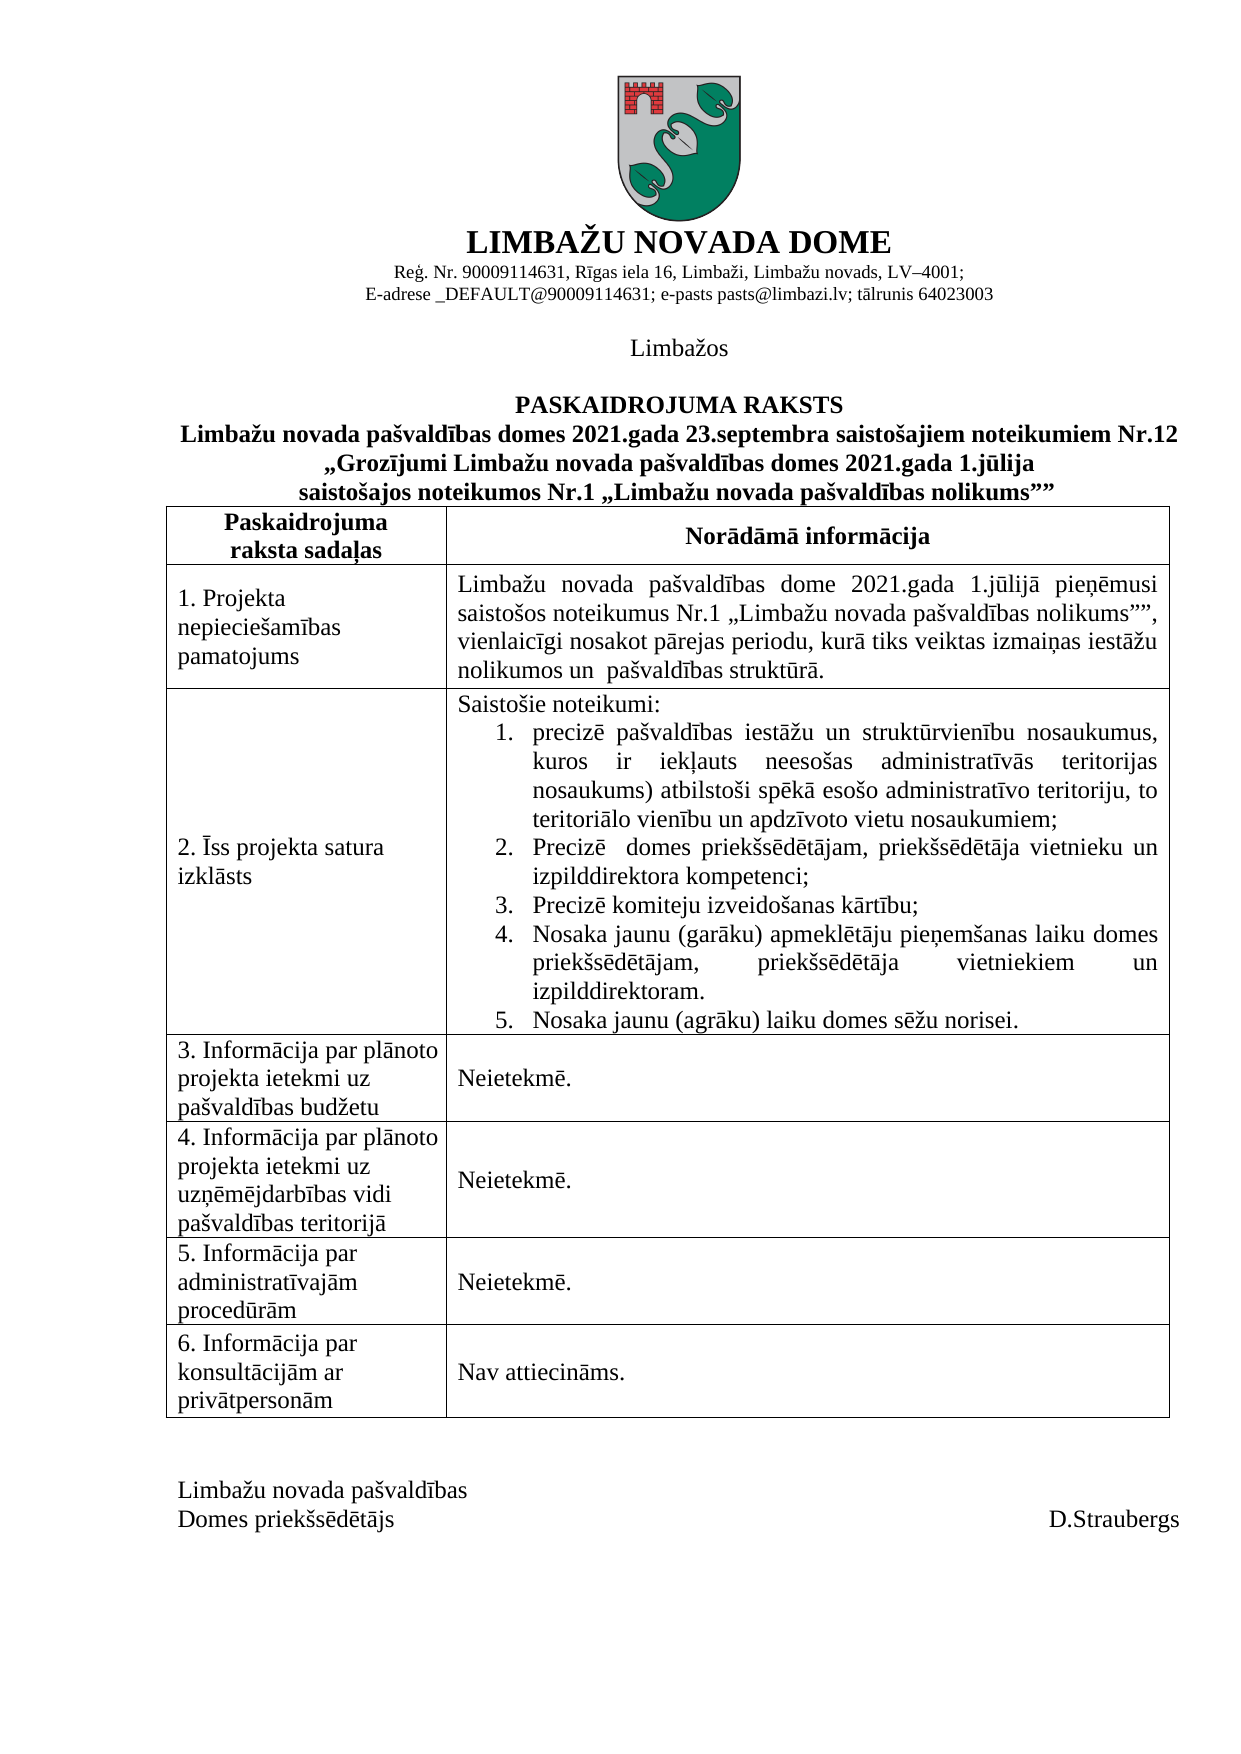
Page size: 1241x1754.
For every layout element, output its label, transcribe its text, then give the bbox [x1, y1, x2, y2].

table_header Norādāmā informācija [447, 507, 1169, 564]
table_cell 6. Informācija par konsultācijām ar privātpersonām [167, 1325, 446, 1417]
table_cell Neietekmē. [447, 1035, 1169, 1121]
table_cell 3. Informācija par plānoto projekta ietekmi uz pašvaldības budžetu [167, 1035, 446, 1121]
table_cell 2. Īss projekta satura izklāsts [167, 689, 446, 1034]
table_cell Neietekmē. [447, 1122, 1169, 1237]
text „Grozījumi Limbažu novada pašvaldības domes 2021.gada 1.jūlija [177, 448, 1181, 477]
table_cell Neietekmē. [447, 1238, 1169, 1324]
table_cell Saistošie noteikumi: precizē pašvaldības iestāžu un struktūrvienību nosaukumus, kuros ir iekļauts neesošas administratīvās teritorijas nosaukums) atbilstoši spēkā esošo administratīvo teritoriju, to teritoriālo vienību un apdzīvoto vietu nosaukumiem; Precizē domes priekšsēdētājam, priekšsēdētāja vietnieku un izpilddirektora kompetenci; Precizē komiteju izveidošanas kārtību; Nosaka jaunu (garāku) apmeklētāju pieņemšanas laiku domes priekšsēdētājam, priekšsēdētāja vietniekiem un izpilddirektoram. Nosaka jaunu (agrāku) laiku domes sēžu norisei. [447, 689, 1169, 1034]
text Domes priekšsēdētājs D.Straubergs [177, 1504, 1181, 1533]
text Limbažos [177, 333, 1181, 362]
table_cell 5. Informācija par administratīvajām procedūrām [167, 1238, 446, 1324]
table_cell 4. Informācija par plānoto projekta ietekmi uz uzņēmējdarbības vidi pašvaldības teritorijā [167, 1122, 446, 1237]
table_header Paskaidrojuma raksta sadaļas [167, 507, 446, 564]
picture [616, 75, 743, 223]
text Limbažu novada pašvaldības domes 2021.gada 23.septembra saistošajiem noteikumiem Nr.12 [177, 419, 1181, 448]
text Limbažu novada pašvaldības [177, 1475, 1181, 1504]
text PASKAIDROJUMA RAKSTS [177, 391, 1181, 419]
text saistošajos noteikumos Nr.1 „Limbažu novada pašvaldības nolikums”” [177, 477, 1177, 506]
table_cell Nav attiecināms. [447, 1325, 1169, 1417]
table_cell Limbažu novada pašvaldības dome 2021.gada 1.jūlijā pieņēmusi saistošos noteikumus Nr.1 „Limbažu novada pašvaldības nolikums””, vienlaicīgi nosakot pārejas periodu, kurā tiks veiktas izmaiņas iestāžu nolikumos un pašvaldības struktūrā. [447, 565, 1169, 688]
table_cell 1. Projekta nepieciešamības pamatojums [167, 565, 446, 688]
